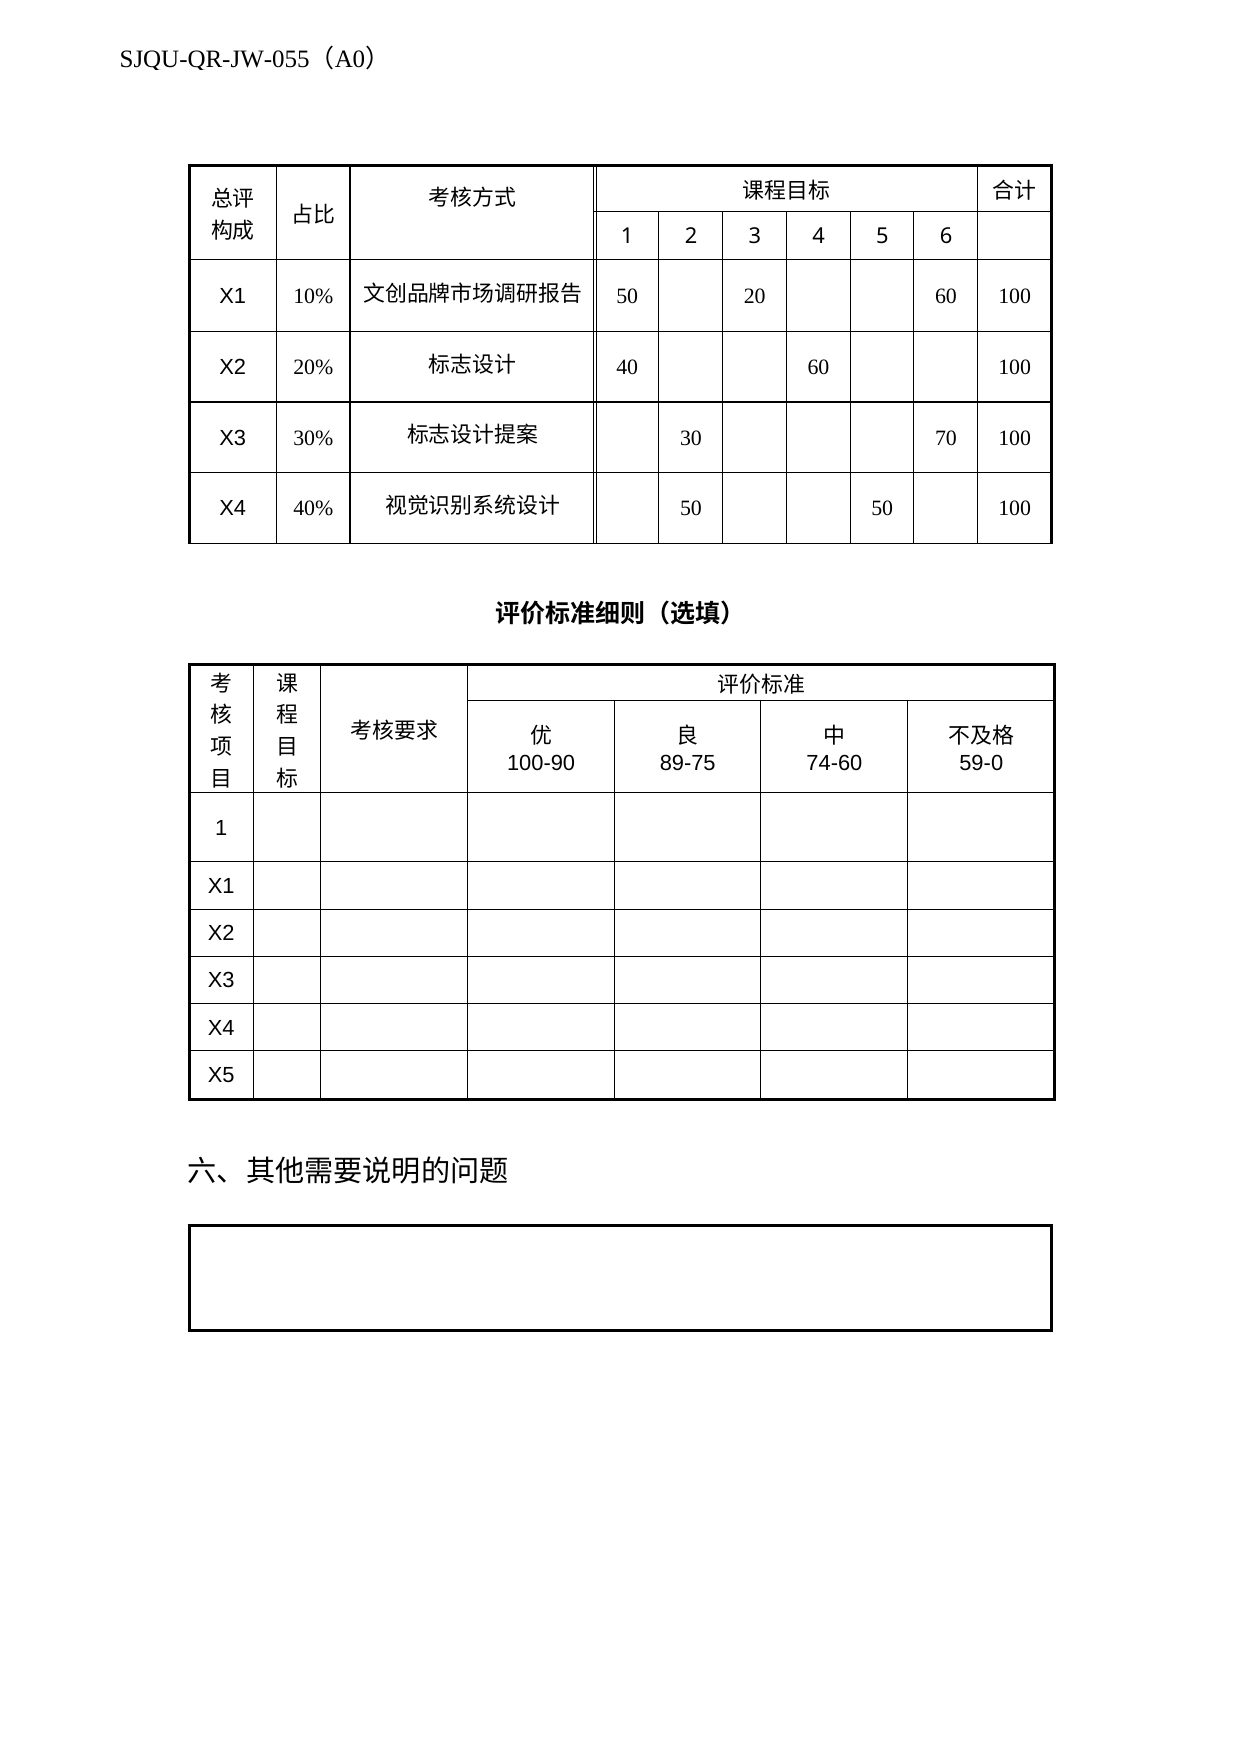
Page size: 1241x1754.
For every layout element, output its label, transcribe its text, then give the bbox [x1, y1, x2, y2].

table_cell 50 [851, 473, 913, 542]
table_cell [908, 1051, 1053, 1098]
table_cell [761, 1004, 907, 1050]
table_cell [321, 957, 467, 1003]
table_cell [615, 862, 760, 908]
table_header 考核项目 [191, 666, 253, 792]
table_cell [908, 862, 1053, 908]
table_cell [851, 260, 913, 331]
table_cell [254, 1004, 320, 1050]
table_cell [914, 473, 977, 542]
table_cell [761, 910, 907, 956]
table_cell 优 100-90 [468, 701, 614, 792]
table_cell [597, 403, 658, 472]
table_cell 30 [659, 403, 722, 472]
table_cell X3 [191, 403, 276, 472]
table_cell 60 [787, 332, 850, 401]
table_header 考核方式 [351, 167, 593, 258]
table_cell X5 [191, 1051, 253, 1098]
table_cell 标志设计提案 [351, 403, 593, 472]
table_cell [615, 793, 760, 861]
table_cell X1 [191, 260, 276, 331]
table_cell 40 [597, 332, 658, 401]
table_cell X2 [191, 332, 276, 401]
table_cell 100 [978, 403, 1050, 472]
table_cell 20 [723, 260, 786, 331]
table_cell [468, 957, 614, 1003]
table_cell [468, 862, 614, 908]
table_cell [914, 332, 977, 401]
table_header 评价标准 [468, 666, 1053, 699]
table_header 课程目标 [597, 167, 977, 211]
table_header 总评构成 [191, 167, 276, 258]
table_cell [723, 332, 786, 401]
table_cell [254, 862, 320, 908]
table_cell [787, 403, 850, 472]
table_cell 标志设计 [351, 332, 593, 401]
table_cell [321, 862, 467, 908]
table_cell X1 [191, 862, 253, 908]
table_cell [761, 1051, 907, 1098]
table_cell [787, 473, 850, 542]
table_cell [908, 910, 1053, 956]
table_cell [615, 1004, 760, 1050]
table_cell 良 89-75 [615, 701, 760, 792]
table_cell [321, 1004, 467, 1050]
table_cell [468, 1051, 614, 1098]
table_cell 视觉识别系统设计 [351, 473, 593, 542]
table_cell 1 [191, 793, 253, 861]
table_cell [851, 332, 913, 401]
table_cell X3 [191, 957, 253, 1003]
table_header 合计 [978, 167, 1050, 211]
table_cell 50 [597, 260, 658, 331]
text 六、其他需要说明的问题 [187, 1135, 1053, 1203]
table_cell [723, 473, 786, 542]
table_cell [787, 260, 850, 331]
table_cell [1043, 793, 1053, 861]
table_cell 不及格 59-0 [908, 701, 1053, 792]
table_cell [851, 403, 913, 472]
table_cell 100 [978, 332, 1050, 401]
table_cell 4 [787, 212, 850, 258]
table_cell 100 [978, 260, 1050, 331]
table_cell [761, 793, 907, 861]
table_cell 6 [914, 212, 977, 258]
table_cell [659, 332, 722, 401]
table_cell [615, 910, 760, 956]
table_cell [908, 1004, 1053, 1050]
table_cell [254, 910, 320, 956]
table_cell [615, 1051, 760, 1098]
table_cell X4 [191, 1004, 253, 1050]
table_cell 1 [597, 212, 658, 258]
table_cell [597, 473, 658, 542]
table_cell 文创品牌市场调研报告 [351, 260, 593, 331]
table_header 考核要求 [321, 666, 467, 792]
table_cell 30% [277, 403, 349, 472]
table_cell 10% [277, 260, 349, 331]
table_cell [468, 910, 614, 956]
table_cell 5 [851, 212, 913, 258]
table_cell 40% [277, 473, 349, 542]
table_cell [468, 1004, 614, 1050]
table_cell [254, 957, 320, 1003]
table_cell [908, 957, 1053, 1003]
table_cell 70 [914, 403, 977, 472]
table_cell [254, 793, 320, 861]
table_cell X4 [191, 473, 276, 542]
text 评价标准细则（选填） [187, 577, 1053, 645]
table_cell [321, 1051, 467, 1098]
table_cell [761, 957, 907, 1003]
table_cell [321, 910, 467, 956]
table_cell 2 [659, 212, 722, 258]
table_cell 100 [978, 473, 1050, 542]
table_cell [321, 793, 467, 861]
table_header 课 程 目 标 [254, 666, 320, 792]
table_cell 中 74-60 [761, 701, 907, 792]
table_cell [978, 212, 1050, 258]
table_cell [468, 793, 614, 861]
table_cell [659, 260, 722, 331]
table_cell X2 [191, 910, 253, 956]
table_cell [761, 862, 907, 908]
table_cell [908, 793, 919, 861]
table_cell [723, 403, 786, 472]
table_cell 3 [723, 212, 786, 258]
table_cell 60 [914, 260, 977, 331]
table_header 占比 [277, 167, 349, 258]
table_header [191, 1227, 1050, 1329]
table_cell 50 [659, 473, 722, 542]
table_cell [254, 1051, 320, 1098]
table_cell [615, 957, 760, 1003]
table_cell 20% [277, 332, 349, 401]
